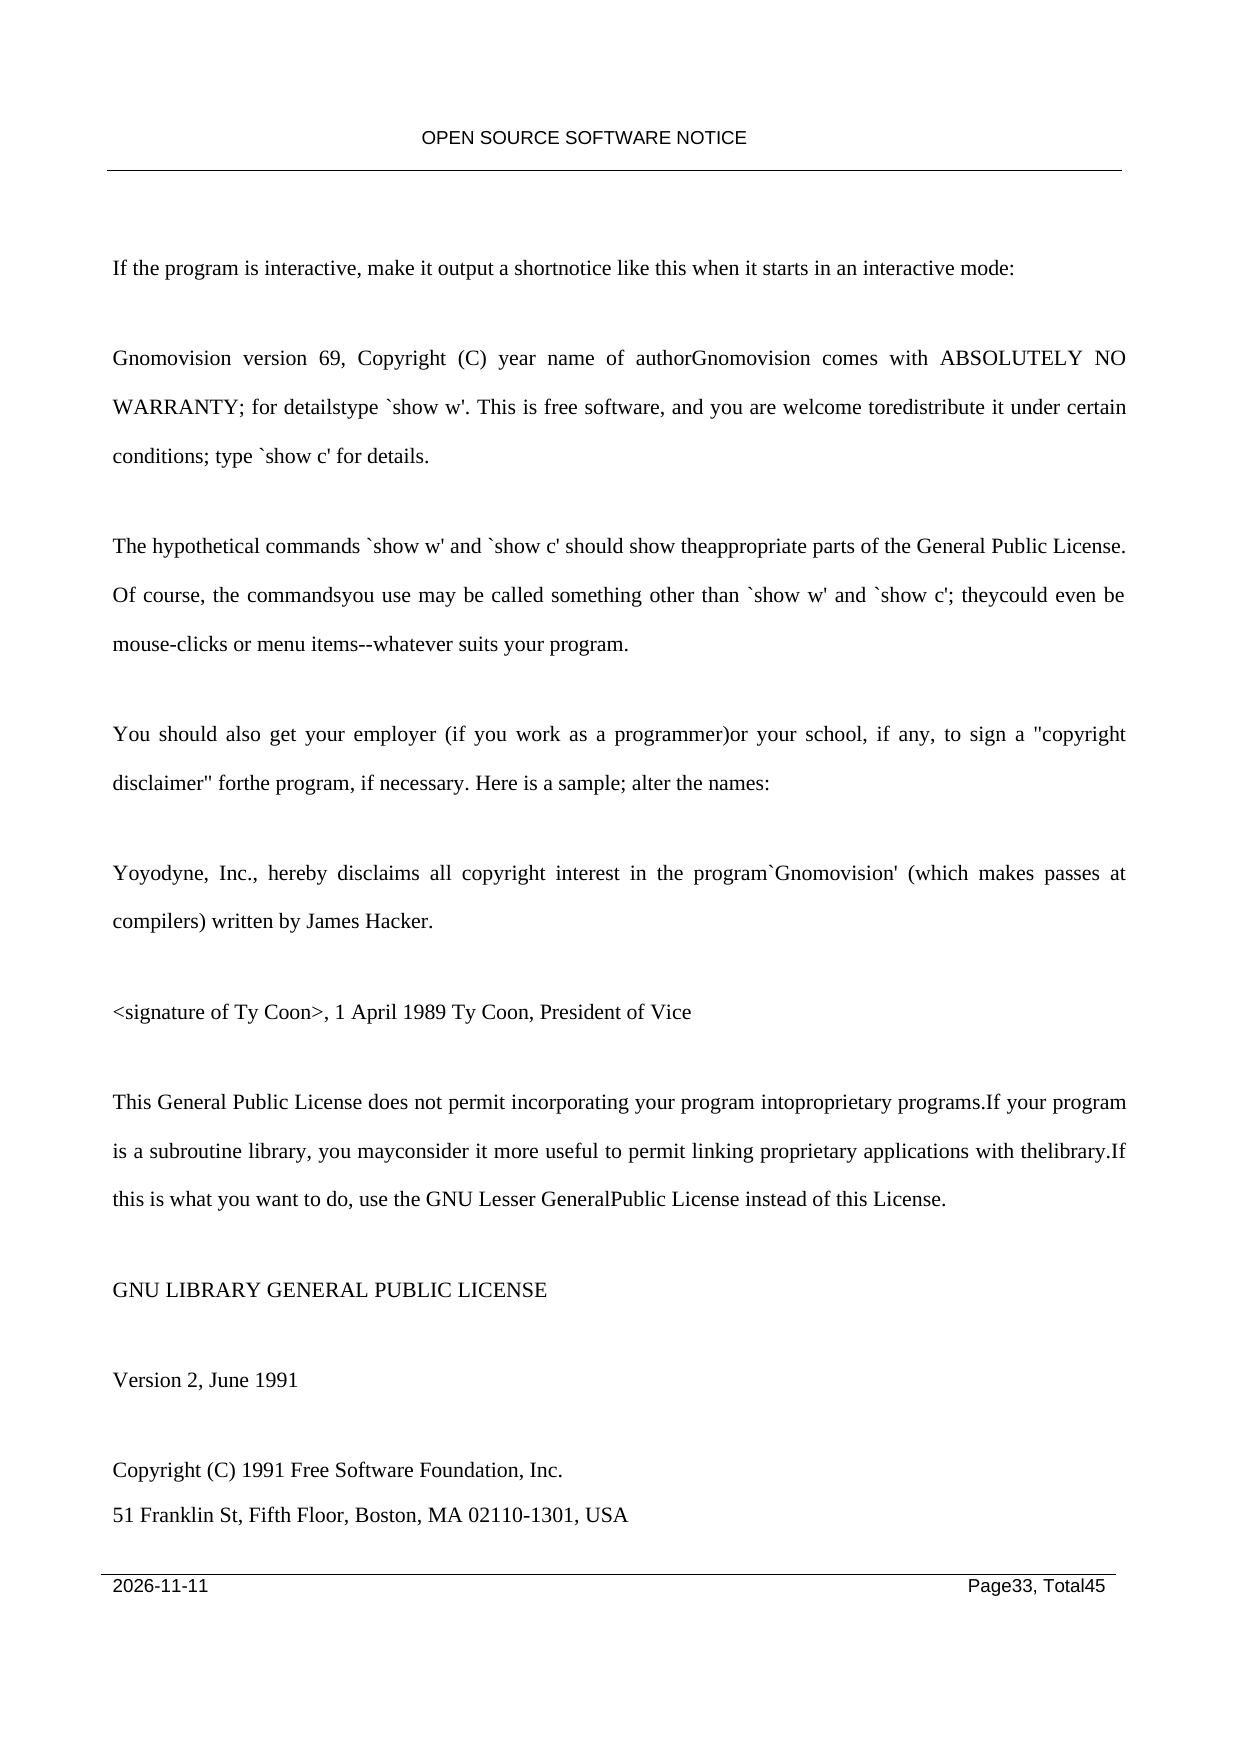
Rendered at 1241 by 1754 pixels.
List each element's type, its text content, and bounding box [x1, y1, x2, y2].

text You should also get your employer (if you work as a programmer)or your school, if any, to sign a "copyright disclaimer" forthe program, if necessary. Here is a sample; alter the names: [112, 717, 1128, 798]
text If the program is interactive, make it output a shortnotice like this when it starts in an interactive mode: [112, 251, 1128, 284]
text This General Public License does not permit incorporating your program intoproprietary programs.If your program is a subroutine library, you mayconsider it more useful to permit linking proprietary applications with thelibrary.If this is what you want to do, use the GNU Lesser GeneralPublic License instead of this License. [112, 1085, 1128, 1215]
text Yoyodyne, Inc., hereby disclaims all copyright interest in the program`Gnomovision' (which makes passes at compilers) written by James Hacker. [112, 856, 1128, 937]
text The hypothetical commands `show w' and `show c' should show theappropriate parts of the General Public License. Of course, the commandsyou use may be called something other than `show w' and `show c'; theycould even be mouse-clicks or menu items--whatever suits your program. [112, 529, 1128, 659]
text <signature of Ty Coon>, 1 April 1989 Ty Coon, President of Vice [112, 995, 1128, 1027]
text Copyright (C) 1991 Free Software Foundation, Inc. [112, 1453, 1128, 1486]
text Version 2, June 1991 [112, 1363, 1128, 1396]
text GNU LIBRARY GENERAL PUBLIC LICENSE [112, 1273, 1128, 1305]
text 51 Franklin St, Fifth Floor, Boston, MA 02110-1301, USA [112, 1498, 1128, 1531]
text Gnomovision version 69, Copyright (C) year name of authorGnomovision comes with ABSOLUTELY NO WARRANTY; for detailstype `show w'. This is free software, and you are welcome toredistribute it under certain conditions; type `show c' for details. [112, 342, 1128, 472]
